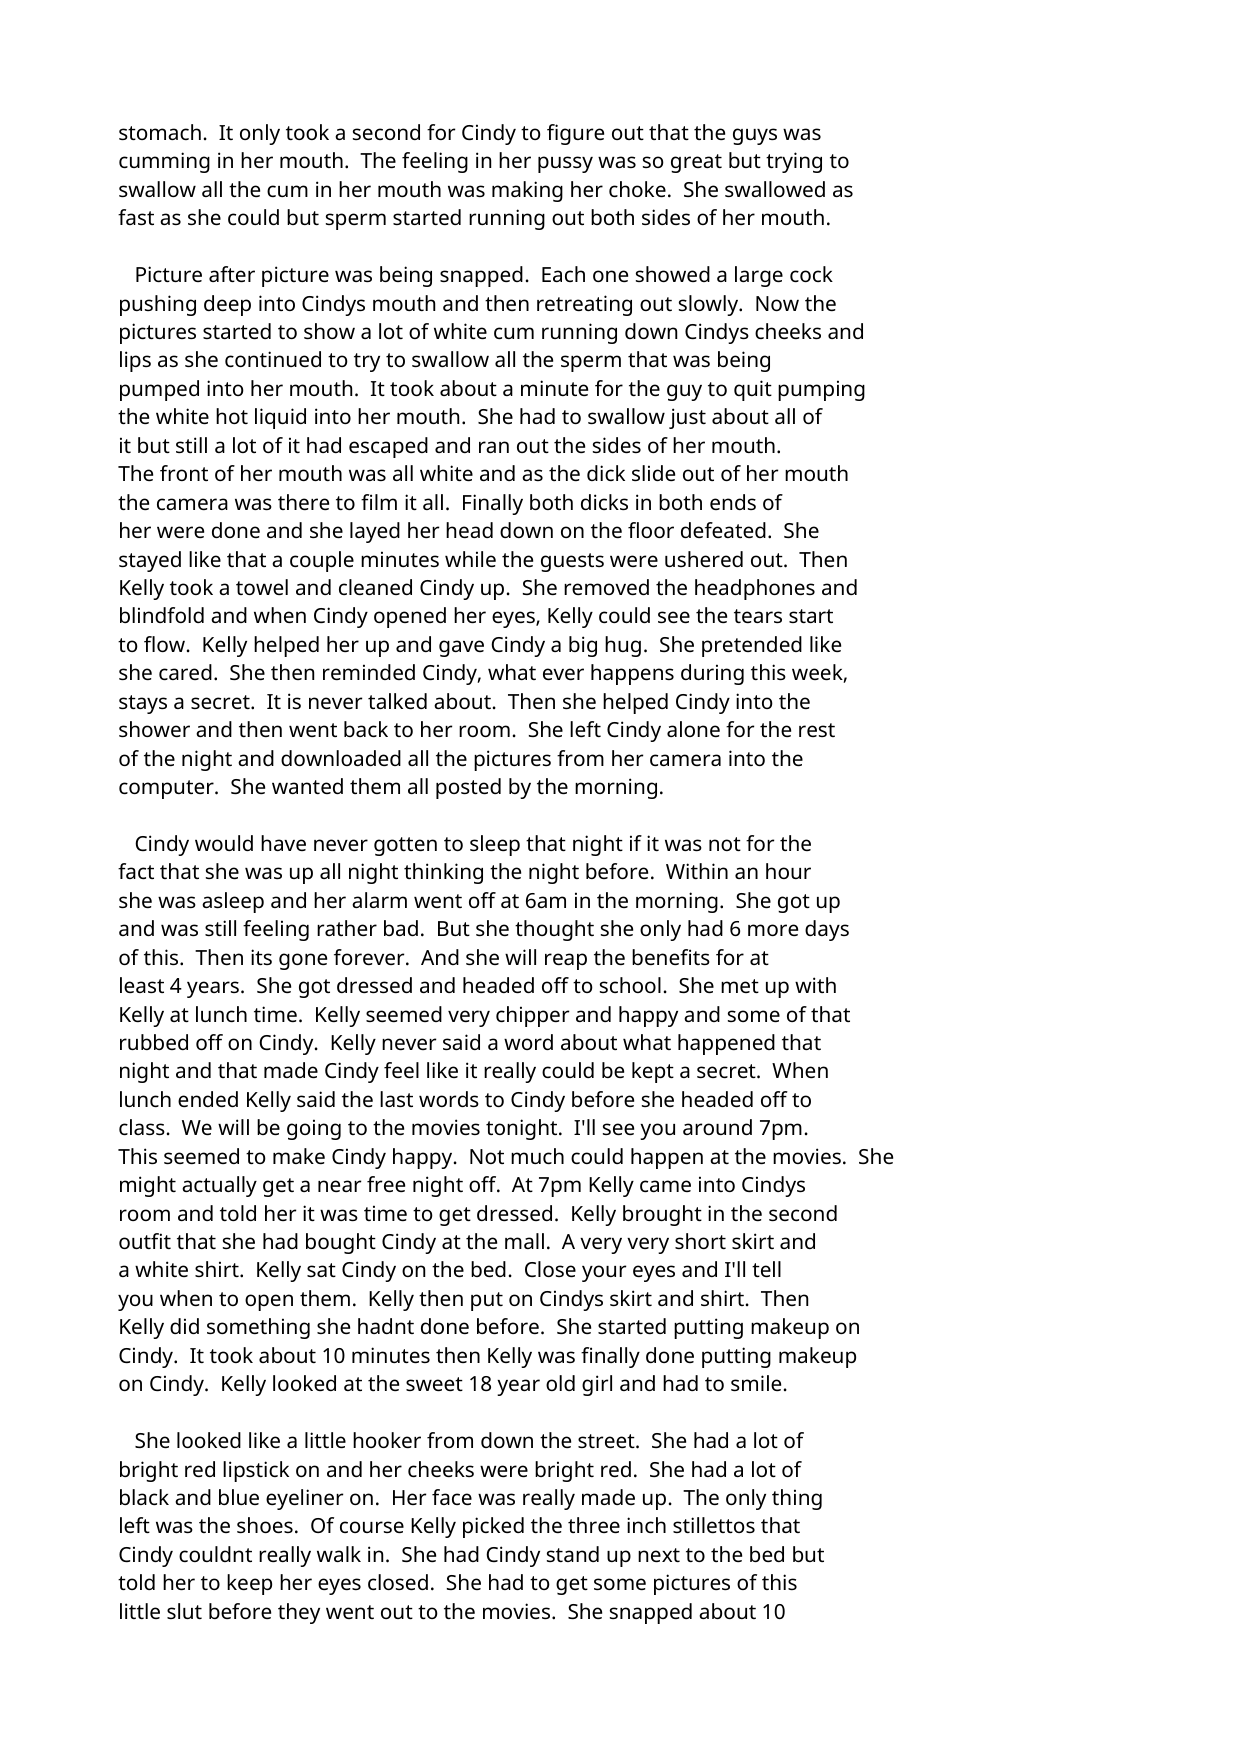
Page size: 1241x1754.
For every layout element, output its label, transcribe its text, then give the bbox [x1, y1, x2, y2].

text fast as she could but sperm started running out both sides of her mouth. [118, 203, 1122, 232]
text fact that she was up all night thinking the night before. Within an hour [118, 857, 1122, 886]
text to flow. Kelly helped her up and gave Cindy a big hug. She pretended like [118, 630, 1122, 658]
text lips as she continued to try to swallow all the sperm that was being [118, 346, 1122, 374]
text swallow all the cum in her mouth was making her choke. She swallowed as [118, 175, 1122, 203]
text Kelly did something she hadnt done before. She started putting makeup on [118, 1312, 1122, 1341]
text bright red lipstick on and her cheeks were bright red. She had a lot of [118, 1455, 1122, 1483]
text the camera was there to film it all. Finally both dicks in both ends of [118, 488, 1122, 516]
text told her to keep her eyes closed. She had to get some pictures of this [118, 1568, 1122, 1597]
text lunch ended Kelly said the last words to Cindy before she headed off to [118, 1085, 1122, 1113]
text stays a secret. It is never talked about. Then she helped Cindy into the [118, 687, 1122, 715]
text least 4 years. She got dressed and headed off to school. She met up with [118, 971, 1122, 1000]
text a white shirt. Kelly sat Cindy on the bed. Close your eyes and I'll tell [118, 1256, 1122, 1284]
text of the night and downloaded all the pictures from her camera into the [118, 744, 1122, 772]
text her were done and she layed her head down on the floor defeated. She [118, 516, 1122, 545]
text pushing deep into Cindys mouth and then retreating out slowly. Now the [118, 289, 1122, 317]
text Cindy couldnt really walk in. She had Cindy stand up next to the bed but [118, 1540, 1122, 1568]
text room and told her it was time to get dressed. Kelly brought in the second [118, 1199, 1122, 1227]
text cumming in her mouth. The feeling in her pussy was so great but trying to [118, 147, 1122, 175]
text on Cindy. Kelly looked at the sweet 18 year old girl and had to smile. [118, 1369, 1122, 1398]
text stayed like that a couple minutes while the guests were ushered out. Then [118, 545, 1122, 573]
text it but still a lot of it had escaped and ran out the sides of her mouth. [118, 431, 1122, 459]
text Cindy would have never gotten to sleep that night if it was not for the [118, 829, 1122, 857]
text pictures started to show a lot of white cum running down Cindys cheeks and [118, 317, 1122, 346]
text might actually get a near free night off. At 7pm Kelly came into Cindys [118, 1170, 1122, 1199]
text Cindy. It took about 10 minutes then Kelly was finally done putting makeup [118, 1341, 1122, 1369]
text of this. Then its gone forever. And she will reap the benefits for at [118, 943, 1122, 971]
text night and that made Cindy feel like it really could be kept a secret. When [118, 1057, 1122, 1085]
text Picture after picture was being snapped. Each one showed a large cock [118, 260, 1122, 289]
text little slut before they went out to the movies. She snapped about 10 [118, 1597, 1122, 1625]
text Kelly at lunch time. Kelly seemed very chipper and happy and some of that [118, 1000, 1122, 1028]
text left was the shoes. Of course Kelly picked the three inch stillettos that [118, 1512, 1122, 1540]
text stomach. It only took a second for Cindy to figure out that the guys was [118, 118, 1122, 147]
text you when to open them. Kelly then put on Cindys skirt and shirt. Then [118, 1284, 1122, 1312]
text She looked like a little hooker from down the street. She had a lot of [118, 1426, 1122, 1455]
text the white hot liquid into her mouth. She had to swallow just about all of [118, 402, 1122, 431]
text she was asleep and her alarm went off at 6am in the morning. She got up [118, 886, 1122, 914]
text This seemed to make Cindy happy. Not much could happen at the movies. She [118, 1142, 1122, 1170]
text and was still feeling rather bad. But she thought she only had 6 more days [118, 914, 1122, 943]
text class. We will be going to the movies tonight. I'll see you around 7pm. [118, 1113, 1122, 1142]
text computer. She wanted them all posted by the morning. [118, 772, 1122, 801]
text shower and then went back to her room. She left Cindy alone for the rest [118, 715, 1122, 744]
text pumped into her mouth. It took about a minute for the guy to quit pumping [118, 374, 1122, 402]
text outfit that she had bought Cindy at the mall. A very very short skirt and [118, 1227, 1122, 1256]
text she cared. She then reminded Cindy, what ever happens during this week, [118, 658, 1122, 687]
text rubbed off on Cindy. Kelly never said a word about what happened that [118, 1028, 1122, 1057]
text Kelly took a towel and cleaned Cindy up. She removed the headphones and [118, 573, 1122, 602]
text black and blue eyeliner on. Her face was really made up. The only thing [118, 1483, 1122, 1512]
text The front of her mouth was all white and as the dick slide out of her mouth [118, 459, 1122, 488]
text blindfold and when Cindy opened her eyes, Kelly could see the tears start [118, 602, 1122, 630]
